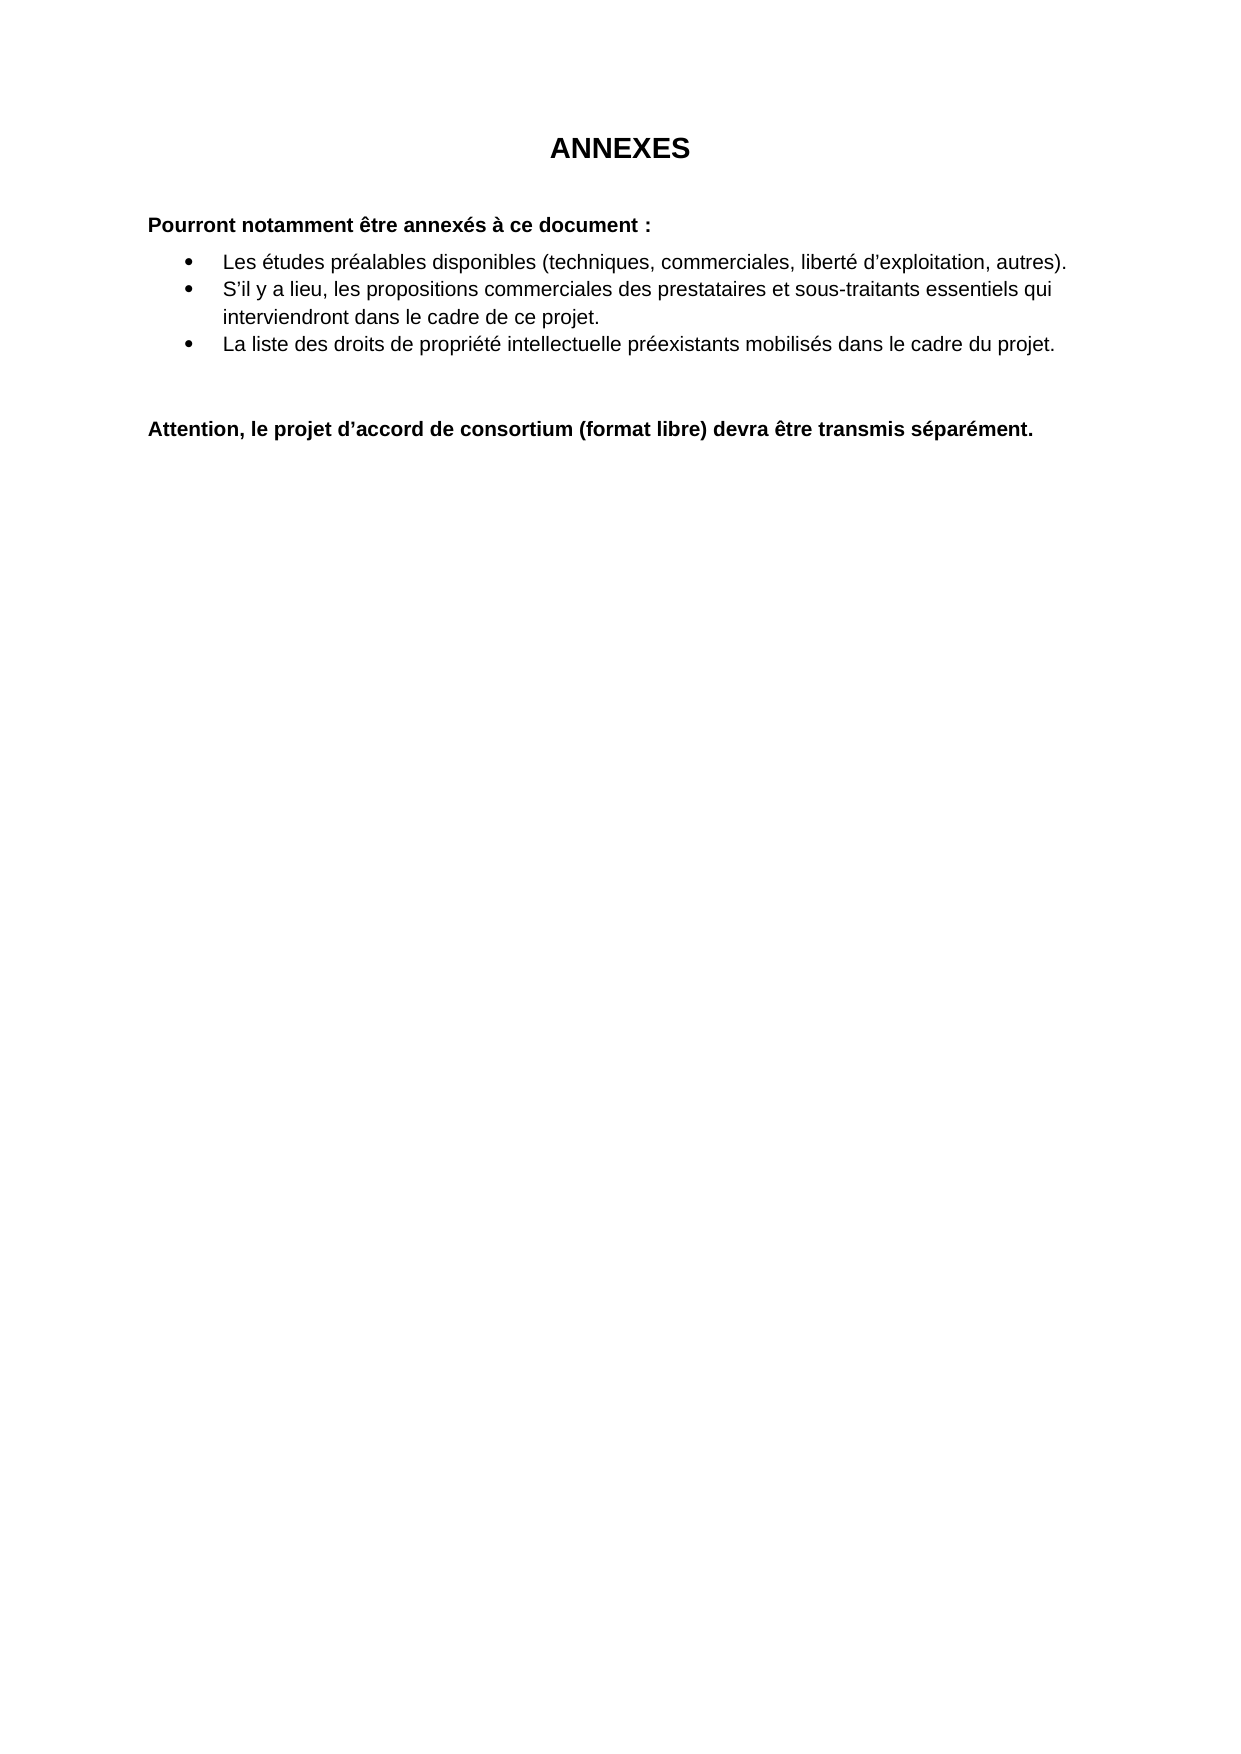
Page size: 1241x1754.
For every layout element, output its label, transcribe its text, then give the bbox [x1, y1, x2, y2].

subtitle ANNEXES [148, 131, 1092, 164]
list La liste des droits de propriété intellectuelle préexistants mobilisés dans le cadre du projet. [185, 332, 1092, 356]
text Attention, le projet d’accord de consortium (format libre) devra être transmis séparément. [148, 417, 1092, 441]
list S’il y a lieu, les propositions commerciales des prestataires et sous-traitants essentiels qui interviendront dans le cadre de ce projet. [185, 277, 1092, 329]
list Les études préalables disponibles (techniques, commerciales, liberté d’exploitation, autres). [185, 249, 1092, 274]
text Pourront notamment être annexés à ce document : [148, 213, 1092, 237]
